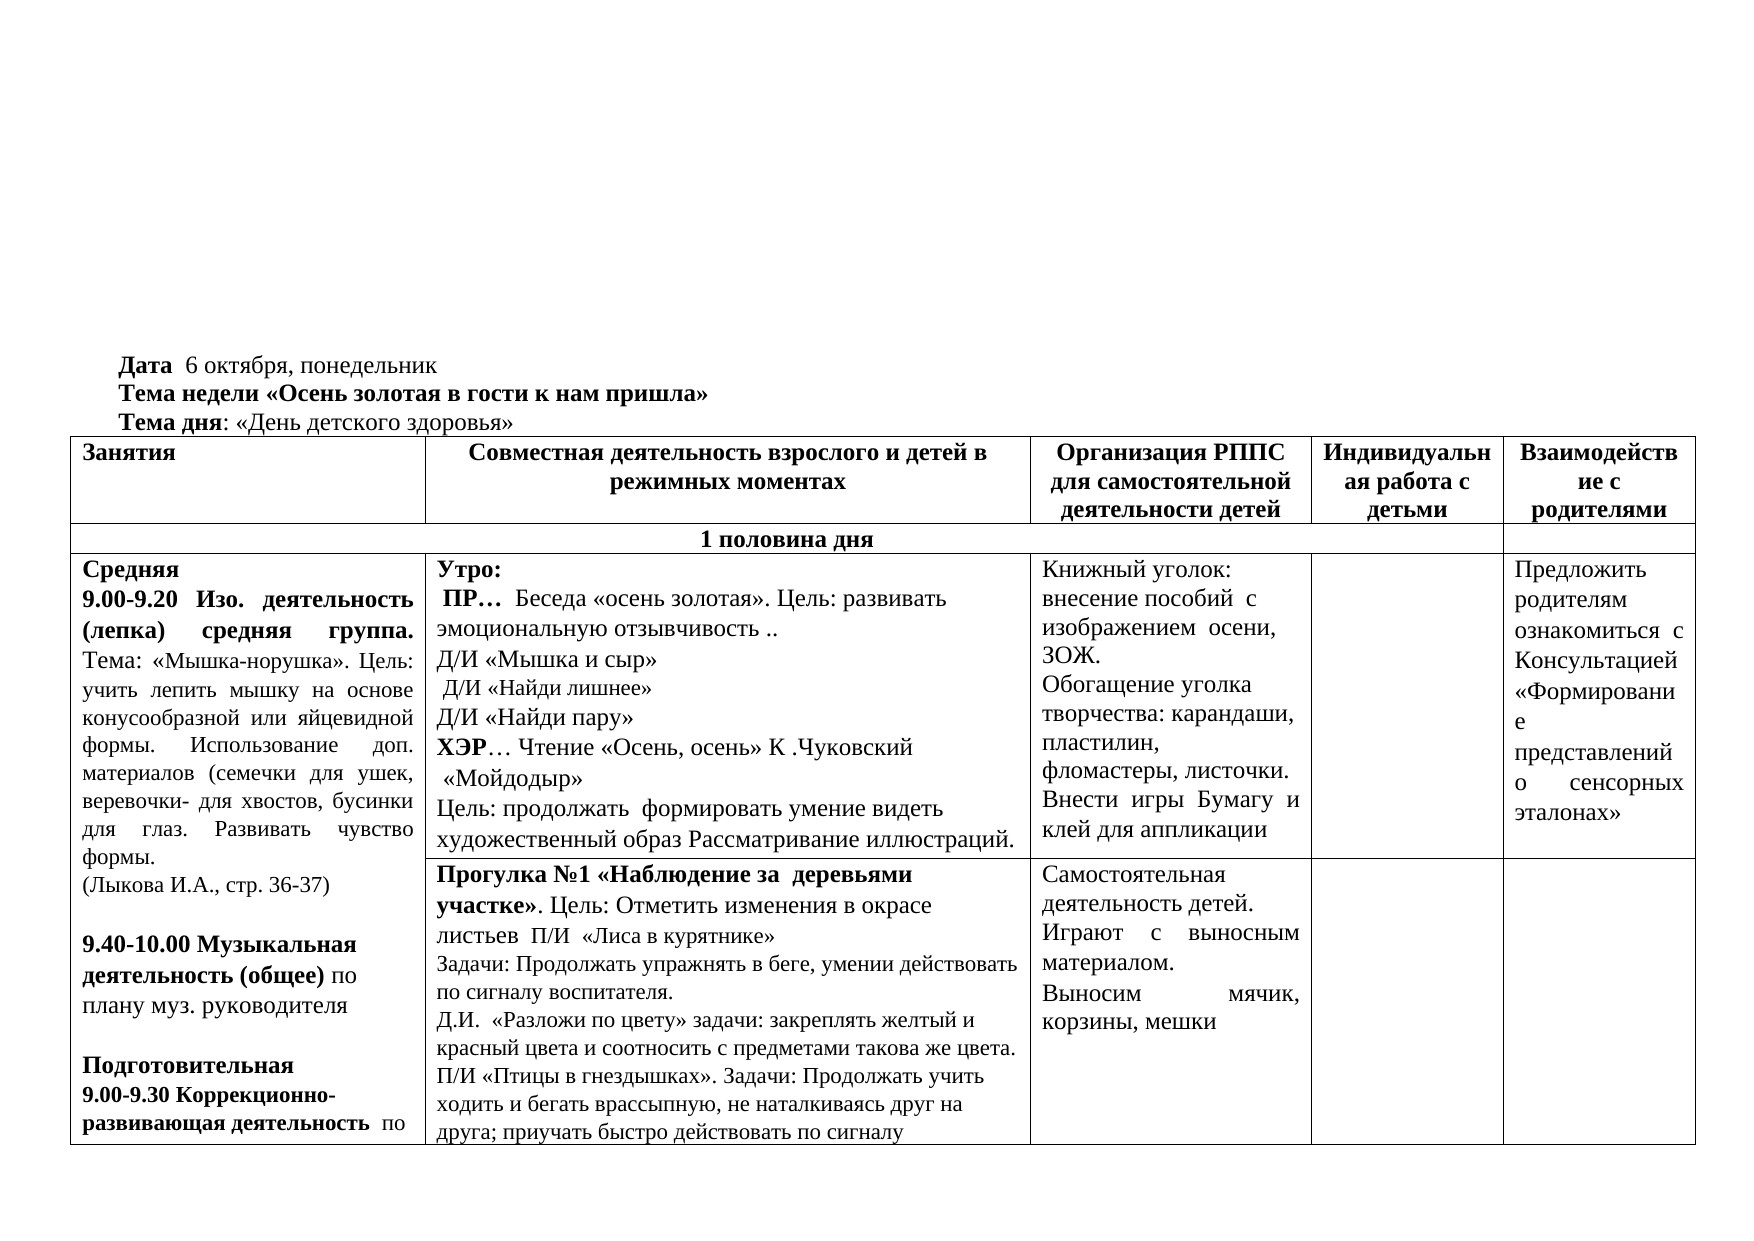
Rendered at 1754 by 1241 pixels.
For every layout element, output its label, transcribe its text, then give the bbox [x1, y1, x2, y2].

table_cell Книжный уголок: внесение пособий с изображением осени, ЗОЖ. Обогащение уголка творчества: карандаши, пластилин, фломастеры, листочки. Внести игры Бумагу и клей для аппликации [1031, 554, 1311, 858]
text Тема дня: «День детского здоровья» [118, 407, 1636, 436]
text Дата 6 октября, понедельник [118, 350, 1636, 378]
table_header Занятия [71, 437, 425, 523]
table_cell 1 половина дня [71, 524, 1503, 553]
table_header Взаимодействие с родителями [1504, 437, 1695, 523]
table_cell [1504, 524, 1695, 553]
table_cell [1312, 554, 1503, 858]
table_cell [426, 859, 1030, 1144]
table_cell Предложить родителям ознакомиться с Консультацией «Формирование представлений о сенсорных эталонах» [1504, 554, 1695, 858]
table_header Организация РППС для самостоятельной деятельности детей [1031, 437, 1311, 523]
table_cell Средняя 9.00-9.20 Изо. деятельность (лепка) средняя группа. Тема: «Мышка-норушка». Цель: учить лепить мышку на основе конусообразной или яйцевидной формы. Использование доп. материалов (семечки для ушек, веревочки- для хвостов, бусинки для глаз. Развивать чувство формы. (Лыкова И.А., стр. 36-37) 9.40-10.00 Музыкальная деятельность (общее) по плану муз. руководителя Подготовительная 9.00-9.30 Коррекционно-развивающая деятельность по плану педагога-психолога 9.40-10.10 Познавательно-исследовательская коррекционно-развивающая деятельность (формирование целостной картины мира, расширение кругозора) по плану дефектолога 10.20-10.50 Музыкальная деятельность (общее) по плану муз .руководителя [71, 554, 425, 1144]
table_header Индивидуальная работа с детьми [1312, 437, 1503, 523]
text Тема недели «Осень золотая в гости к нам пришла» [118, 378, 1636, 407]
table_cell Утро: ПР… Беседа «осень золотая». Цель: развивать эмоциональную отзывчивость .. Д/И «Мышка и сыр» Д/И «Найди лишнее» Д/И «Найди пару» ХЭР… Чтение «Осень, осень» К .Чуковский «Мойдодыр» Цель: продолжать формировать умение видеть художественный образ Рассматривание иллюстраций. [426, 554, 1030, 858]
table_cell [1312, 859, 1503, 1144]
table_cell [1504, 859, 1695, 1144]
table_header Совместная деятельность взрослого и детей в режимных моментах [426, 437, 1030, 523]
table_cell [1031, 859, 1311, 1144]
